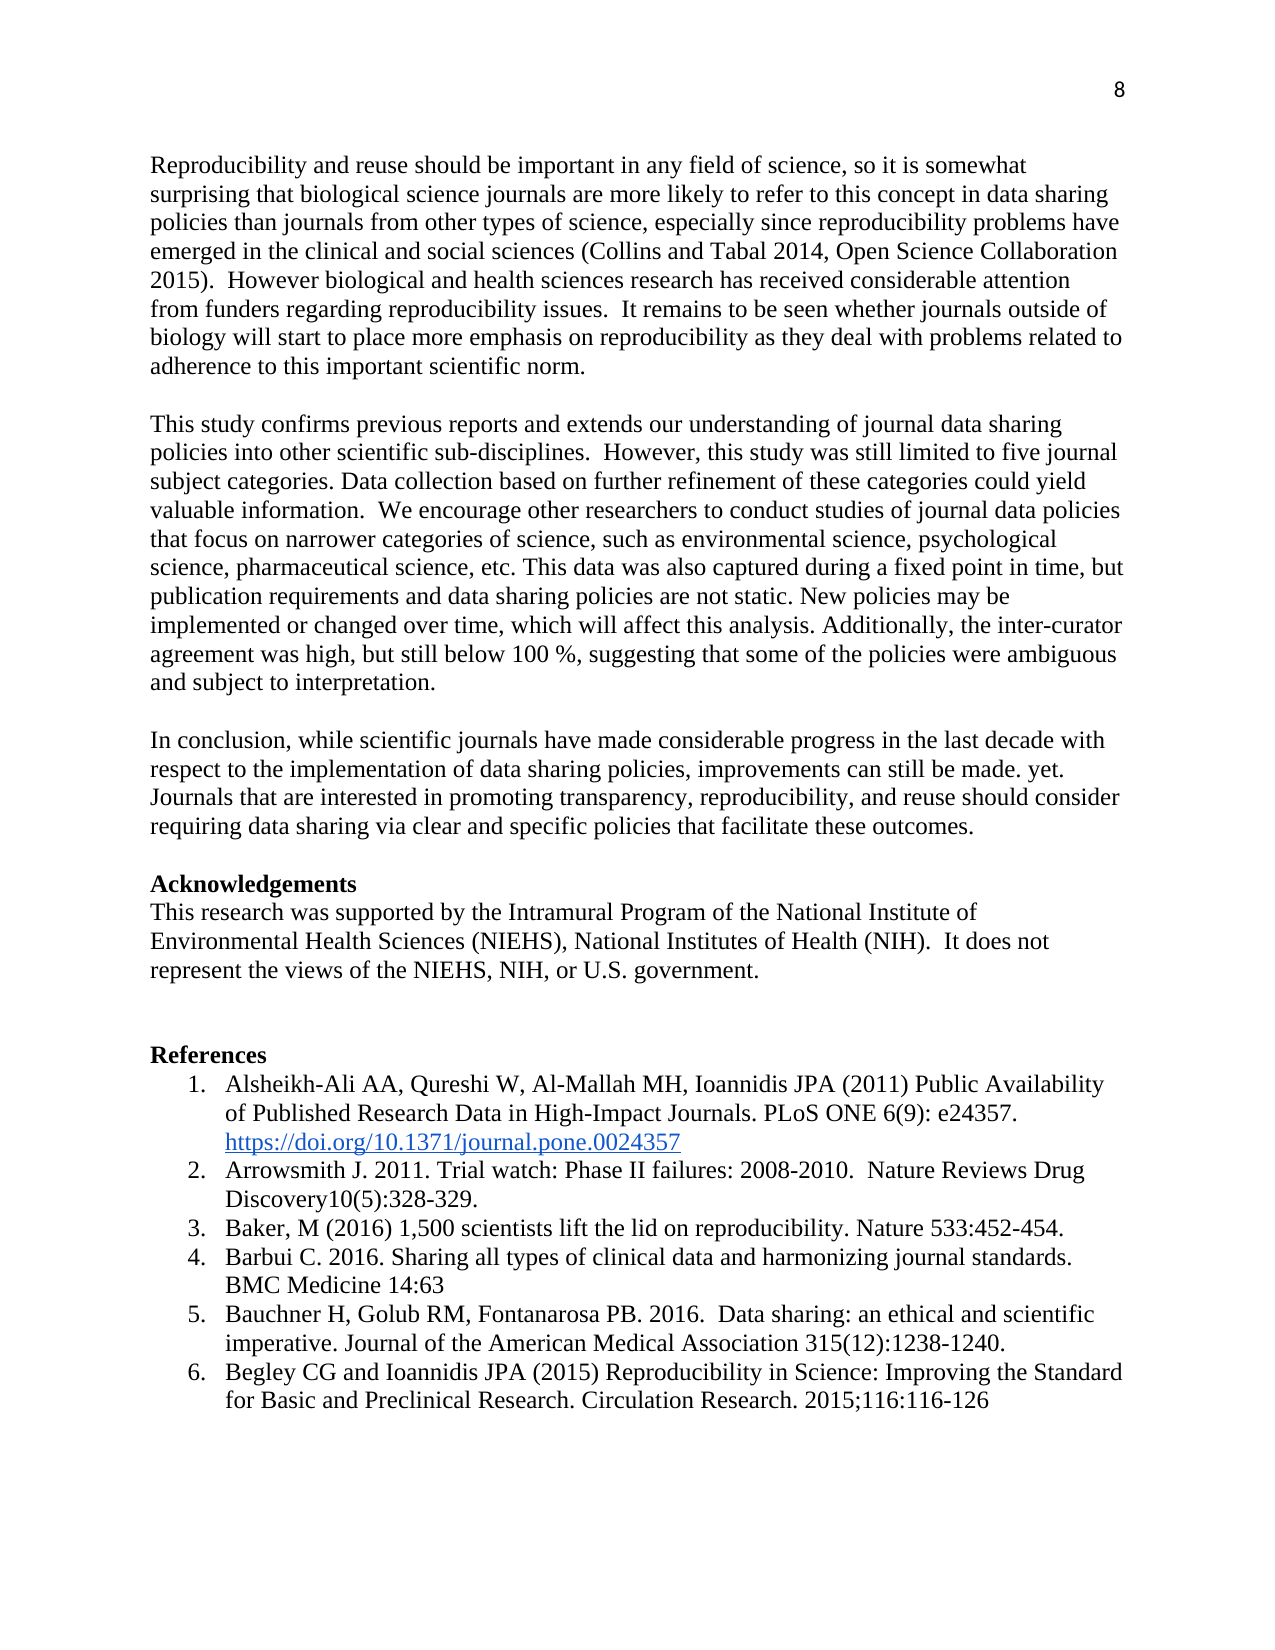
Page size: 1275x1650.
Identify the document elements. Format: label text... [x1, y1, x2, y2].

list Barbui C. 2016. Sharing all types of clinical data and harmonizing journal standards. BMC Medicine 14:63 [187, 1242, 1125, 1299]
text References [150, 1041, 1125, 1069]
list Arrowsmith J. 2011. Trial watch: Phase II failures: 2008-2010. Nature Reviews Drug Discovery10(5):328-329. [187, 1156, 1125, 1213]
text This study confirms previous reports and extends our understanding of journal data sharing policies into other scientific sub-disciplines. However, this study was still limited to five journal subject categories. Data collection based on further refinement of these categories could yield valuable information. We encourage other researchers to conduct studies of journal data policies that focus on narrower categories of science, such as environmental science, psychological science, pharmaceutical science, etc. This data was also captured during a fixed point in time, but publication requirements and data sharing policies are not static. New policies may be implemented or changed over time, which will affect this analysis. Additionally, the inter-curator agreement was high, but still below 100 %, suggesting that some of the policies were ambiguous and subject to interpretation. [150, 409, 1125, 696]
text Acknowledgements [150, 869, 1125, 897]
list Alsheikh-Ali AA, Qureshi W, Al-Mallah MH, Ioannidis JPA (2011) Public Availability of Published Research Data in High-Impact Journals. PLoS ONE 6(9): e24357. https://doi.org/10.1371/journal.pone.0024357 [187, 1069, 1125, 1156]
list Bauchner H, Golub RM, Fontanarosa PB. 2016. Data sharing: an ethical and scientific imperative. Journal of the American Medical Association 315(12):1238-1240. [187, 1299, 1125, 1357]
text Reproducibility and reuse should be important in any field of science, so it is somewhat surprising that biological science journals are more likely to refer to this concept in data sharing policies than journals from other types of science, especially since reproducibility problems have emerged in the clinical and social sciences (Collins and Tabal 2014, Open Science Collaboration 2015). However biological and health sciences research has received considerable attention from funders regarding reproducibility issues. It remains to be seen whether journals outside of biology will start to place more emphasis on reproducibility as they deal with problems related to adherence to this important scientific norm. [150, 150, 1125, 380]
list Begley CG and Ioannidis JPA (2015) Reproducibility in Science: Improving the Standard for Basic and Preclinical Research. Circulation Research. 2015;116:116-126 [187, 1357, 1125, 1414]
text In conclusion, while scientific journals have made considerable progress in the last decade with respect to the implementation of data sharing policies, improvements can still be made. yet. Journals that are interested in promoting transparency, reproducibility, and reuse should consider requiring data sharing via clear and specific policies that facilitate these outcomes. [150, 725, 1125, 840]
list Baker, M (2016) 1,500 scientists lift the lid on reproducibility. Nature 533:452-454. [187, 1213, 1125, 1242]
text This research was supported by the Intramural Program of the National Institute of Environmental Health Sciences (NIEHS), National Institutes of Health (NIH). It does not represent the views of the NIEHS, NIH, or U.S. government. [150, 897, 1125, 984]
